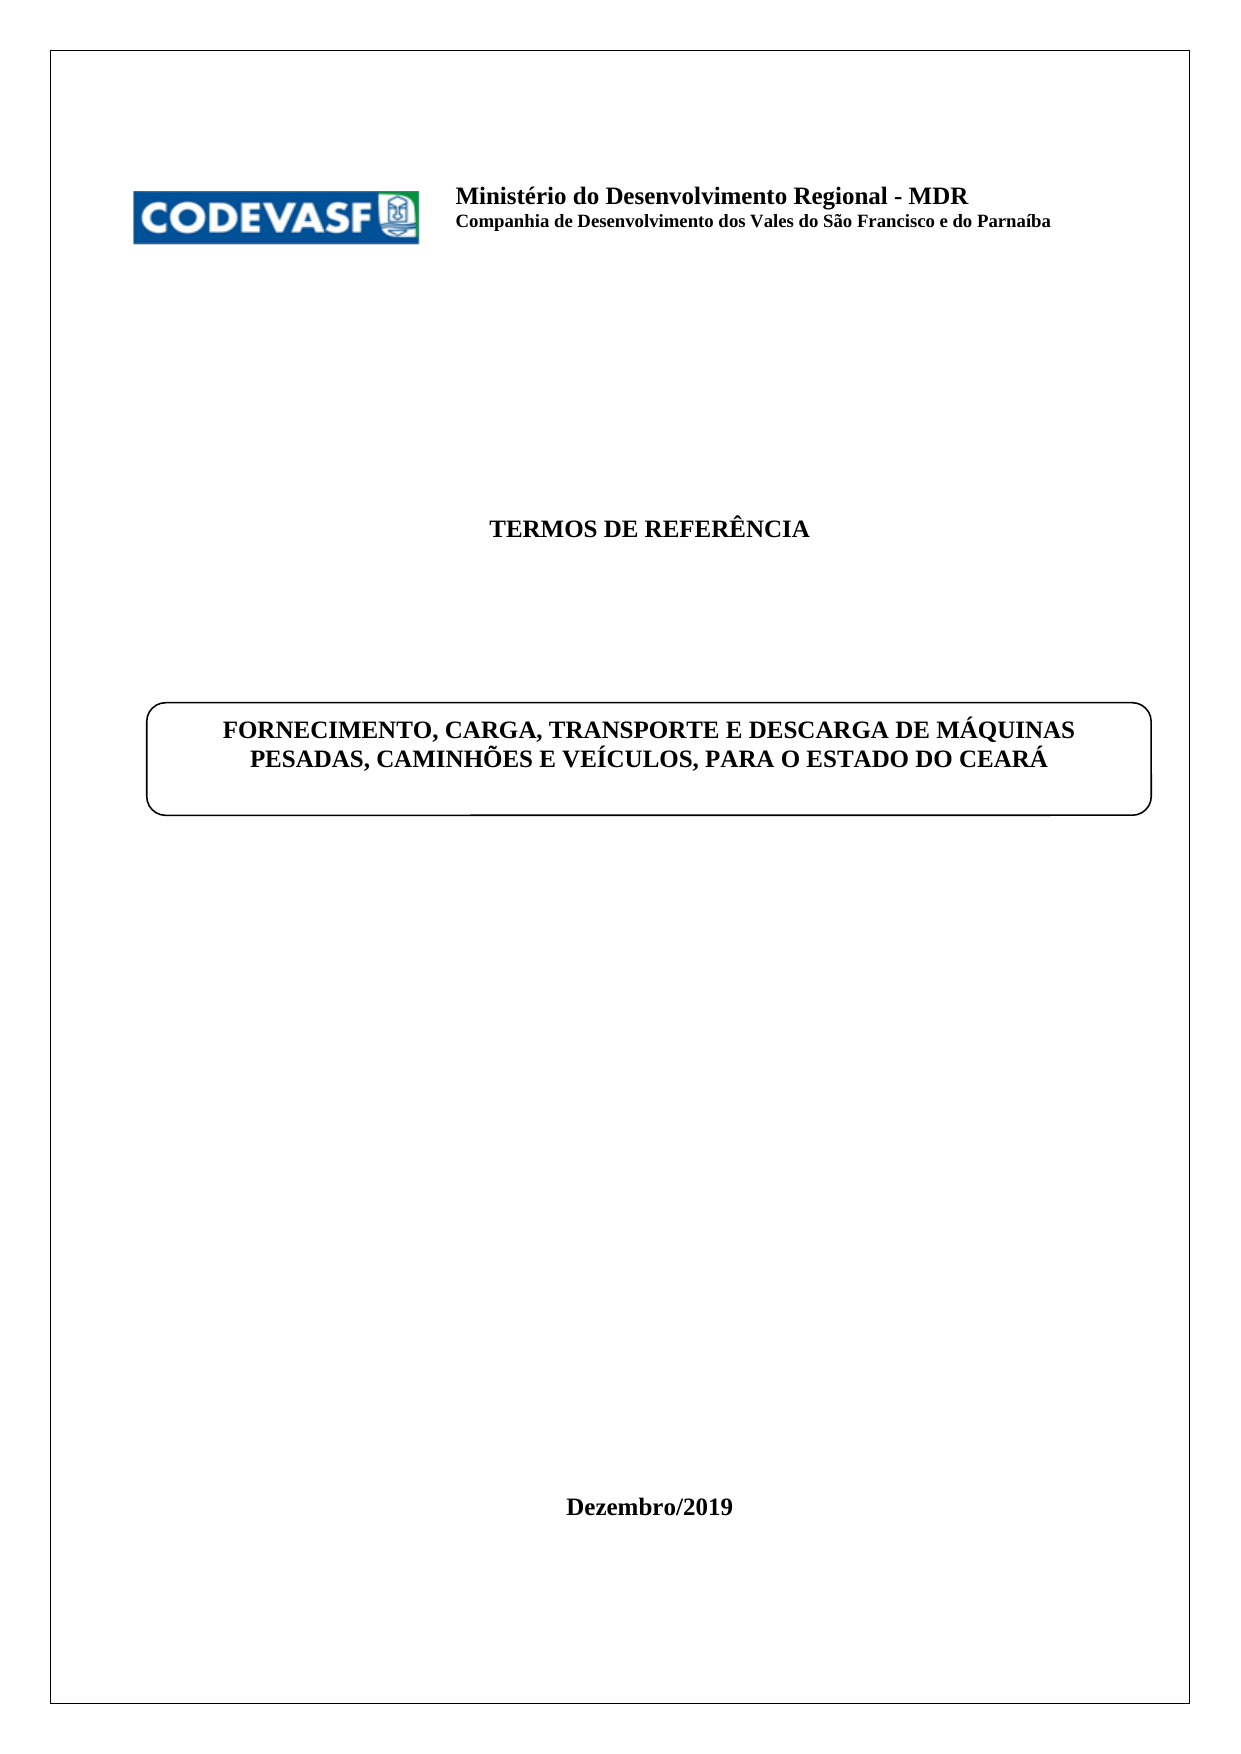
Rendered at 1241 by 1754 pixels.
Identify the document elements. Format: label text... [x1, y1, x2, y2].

text TERMOS DE REFERÊNCIA [148, 514, 1152, 543]
table_header [122, 181, 444, 255]
table_header Ministério do Desenvolvimento Regional - MDR Companhia de Desenvolvimento dos Vales do São Francisco e do Parnaíba [444, 181, 1177, 255]
picture [133, 191, 420, 246]
text Dezembro/2019 [148, 1492, 1152, 1520]
